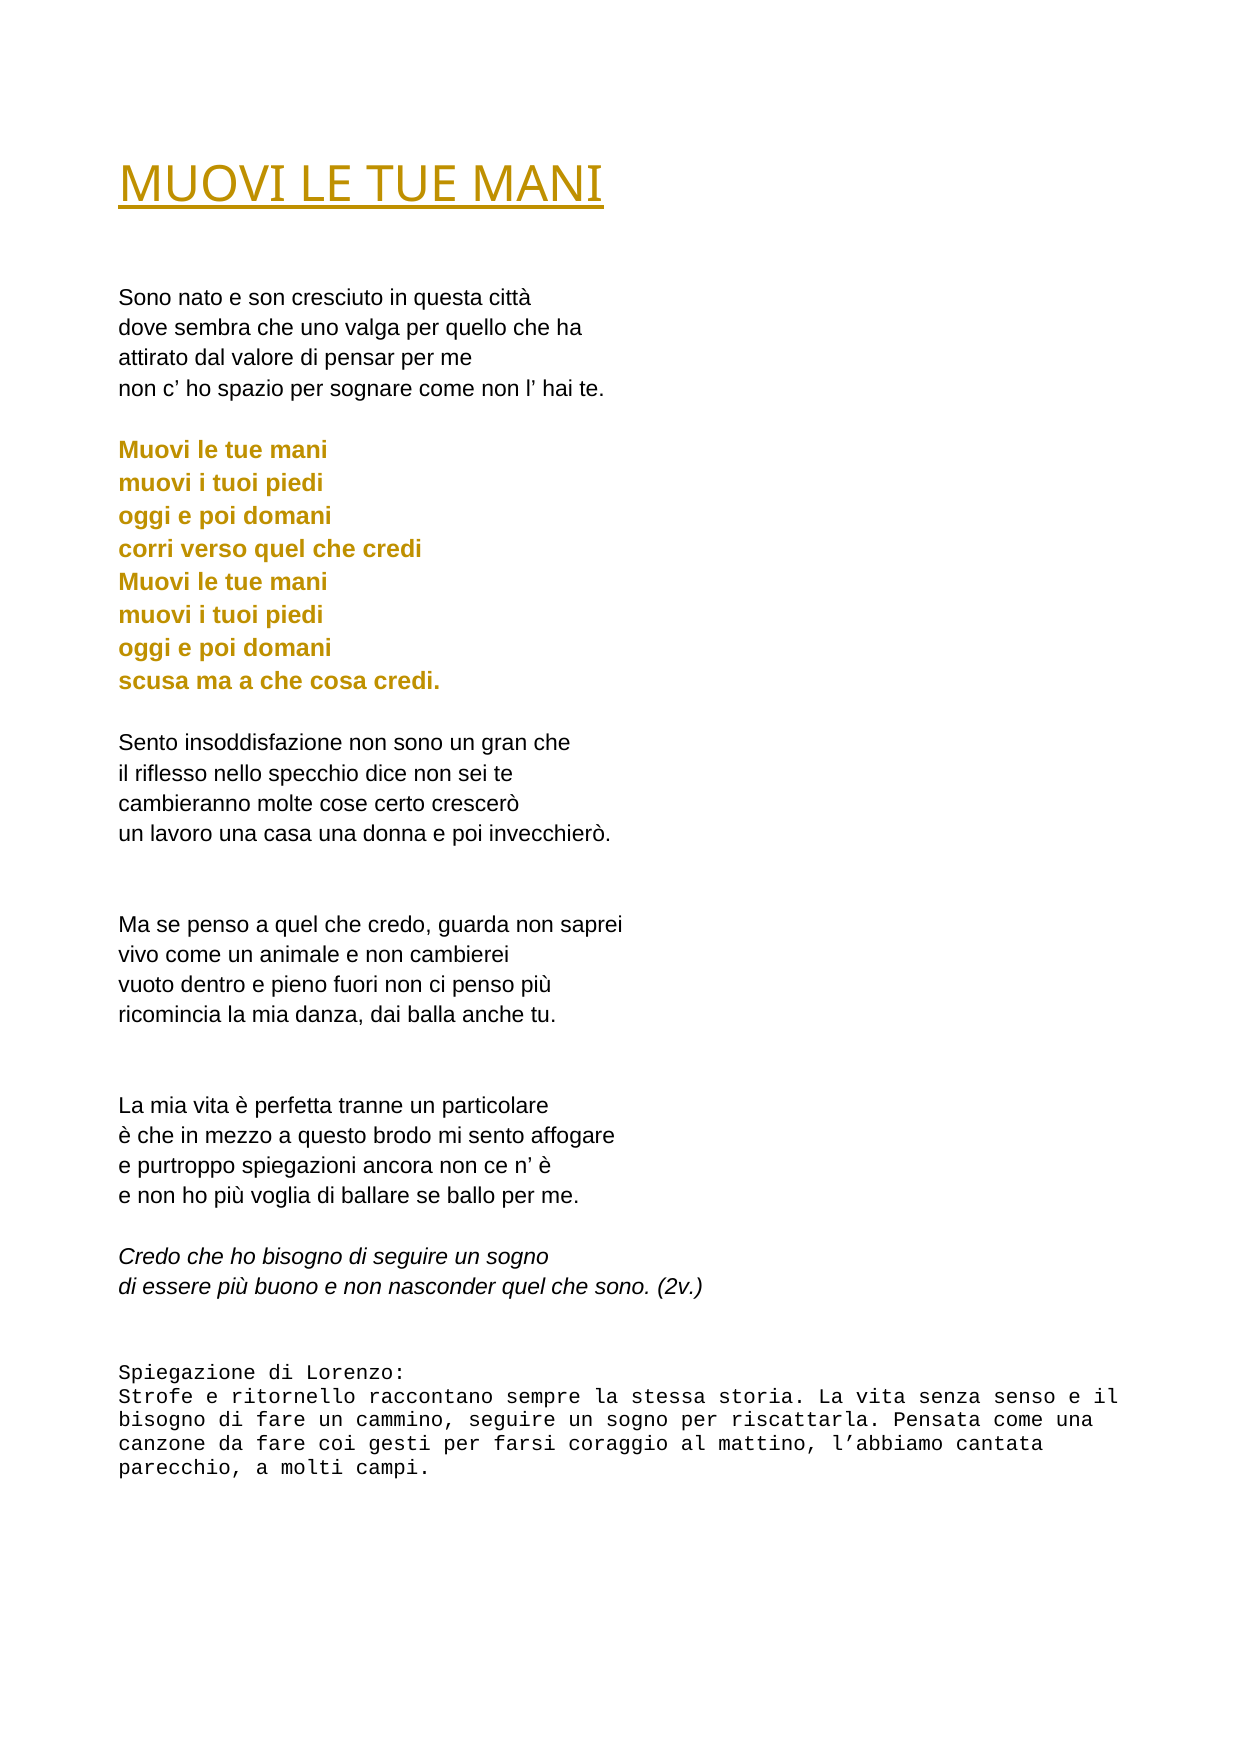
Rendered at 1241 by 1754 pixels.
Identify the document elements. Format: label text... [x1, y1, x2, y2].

text Sento insoddisfazione non sono un gran che [118, 729, 1122, 756]
subtitle muovi i tuoi piedi [118, 600, 1122, 629]
text è che in mezzo a questo brodo mi sento affogare [118, 1122, 1122, 1148]
text Sono nato e son cresciuto in questa città [118, 284, 1122, 310]
subtitle oggi e poi domani [118, 633, 1122, 662]
subtitle scusa ma a che cosa credi. [118, 666, 1122, 695]
text non c’ ho spazio per sognare come non l’ hai te. [118, 374, 1122, 401]
text Strofe e ritornello raccontano sempre la stessa storia. La vita senza senso e il bisogno di fare un cammino, seguire un sogno per riscattarla. Pensata come una canzone da fare coi gesti per farsi coraggio al mattino, l’abbiamo cantata parecchio, a molti campi. [118, 1386, 1122, 1480]
text MUOVI LE TUE MANI [118, 148, 1122, 216]
text vivo come un animale e non cambierei [118, 941, 1122, 967]
subtitle Muovi le tue mani [118, 435, 1122, 464]
text ricomincia la mia danza, dai balla anche tu. [118, 1001, 1122, 1027]
subtitle corri verso quel che credi [118, 534, 1122, 563]
subtitle oggi e poi domani [118, 501, 1122, 530]
text cambieranno molte cose certo crescerò [118, 790, 1122, 816]
text vuoto dentro e pieno fuori non ci penso più [118, 971, 1122, 997]
text Credo che ho bisogno di seguire un sogno [118, 1243, 1122, 1269]
text un lavoro una casa una donna e poi invecchierò. [118, 820, 1122, 846]
text Ma se penso a quel che credo, guarda non saprei [118, 911, 1122, 937]
text attirato dal valore di pensar per me [118, 344, 1122, 371]
text di essere più buono e non nasconder quel che sono. (2v.) [118, 1273, 1122, 1299]
subtitle Muovi le tue mani [118, 567, 1122, 596]
text e non ho più voglia di ballare se ballo per me. [118, 1182, 1122, 1209]
text Spiegazione di Lorenzo: [118, 1362, 1122, 1386]
text La mia vita è perfetta tranne un particolare [118, 1092, 1122, 1118]
text e purtroppo spiegazioni ancora non ce n’ è [118, 1152, 1122, 1178]
subtitle muovi i tuoi piedi [118, 468, 1122, 497]
text dove sembra che uno valga per quello che ha [118, 314, 1122, 340]
text il riflesso nello specchio dice non sei te [118, 759, 1122, 786]
